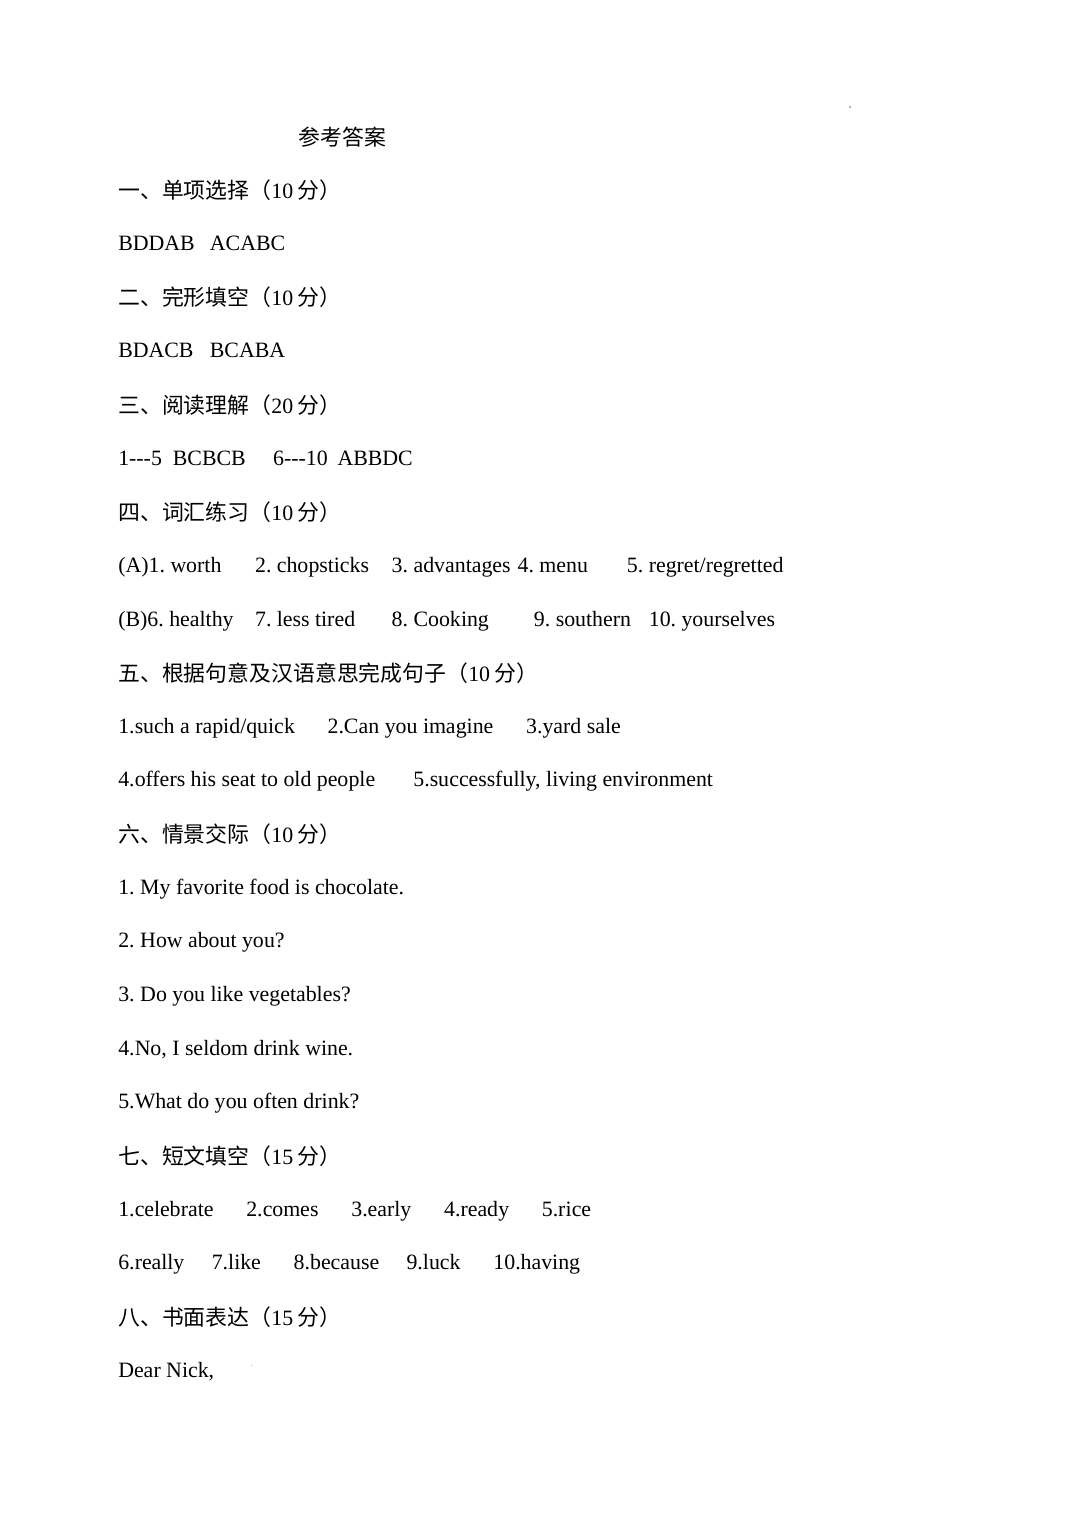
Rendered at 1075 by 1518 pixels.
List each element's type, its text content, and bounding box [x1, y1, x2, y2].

list 一、单项选择（10分） [118, 173, 957, 205]
list BDACB BCABA [118, 333, 957, 366]
list 四、词汇练习（10分） [118, 494, 957, 527]
list 短文填空（15分） [118, 1138, 957, 1171]
list 5.What do you often drink? [118, 1084, 957, 1117]
list (A)1. worth 2. chopsticks 3. advantages 4. menu 5. regret/regretted [118, 548, 957, 581]
list 1---5 BCBCB 6---10 ABBDC [118, 441, 957, 474]
list 八、书面表达（15分） [118, 1299, 957, 1332]
list 二、完形填空（10分） [118, 280, 957, 313]
list (B)6. healthy 7. less tired 8. Cooking 9. southern 10. yourselves [118, 602, 957, 634]
list 六、情景交际（10分） [118, 816, 957, 849]
list 2. How about you? [118, 924, 957, 956]
list 4.offers his seat to old people 5.successfully, living environment [118, 763, 957, 796]
list 3. Do you like vegetables? [118, 977, 957, 1010]
list 6.really 7.like 8.because 9.luck 10.having [118, 1246, 957, 1278]
list 参考答案 [118, 119, 957, 152]
list 1.such a rapid/quick 2.Can you imagine 3.yard sale [118, 709, 957, 742]
list 4.No, I seldom drink wine. [118, 1031, 957, 1064]
list 三、阅读理解（20分） [118, 387, 957, 420]
list 五、根据句意及汉语意思完成句子（10分） [118, 655, 957, 688]
list 1.celebrate 2.comes 3.early 4.ready 5.rice [118, 1192, 957, 1225]
list 1. My favorite food is chocolate. [118, 870, 957, 903]
list BDDAB ACABC [118, 226, 957, 259]
list Dear Nick, [118, 1353, 957, 1386]
